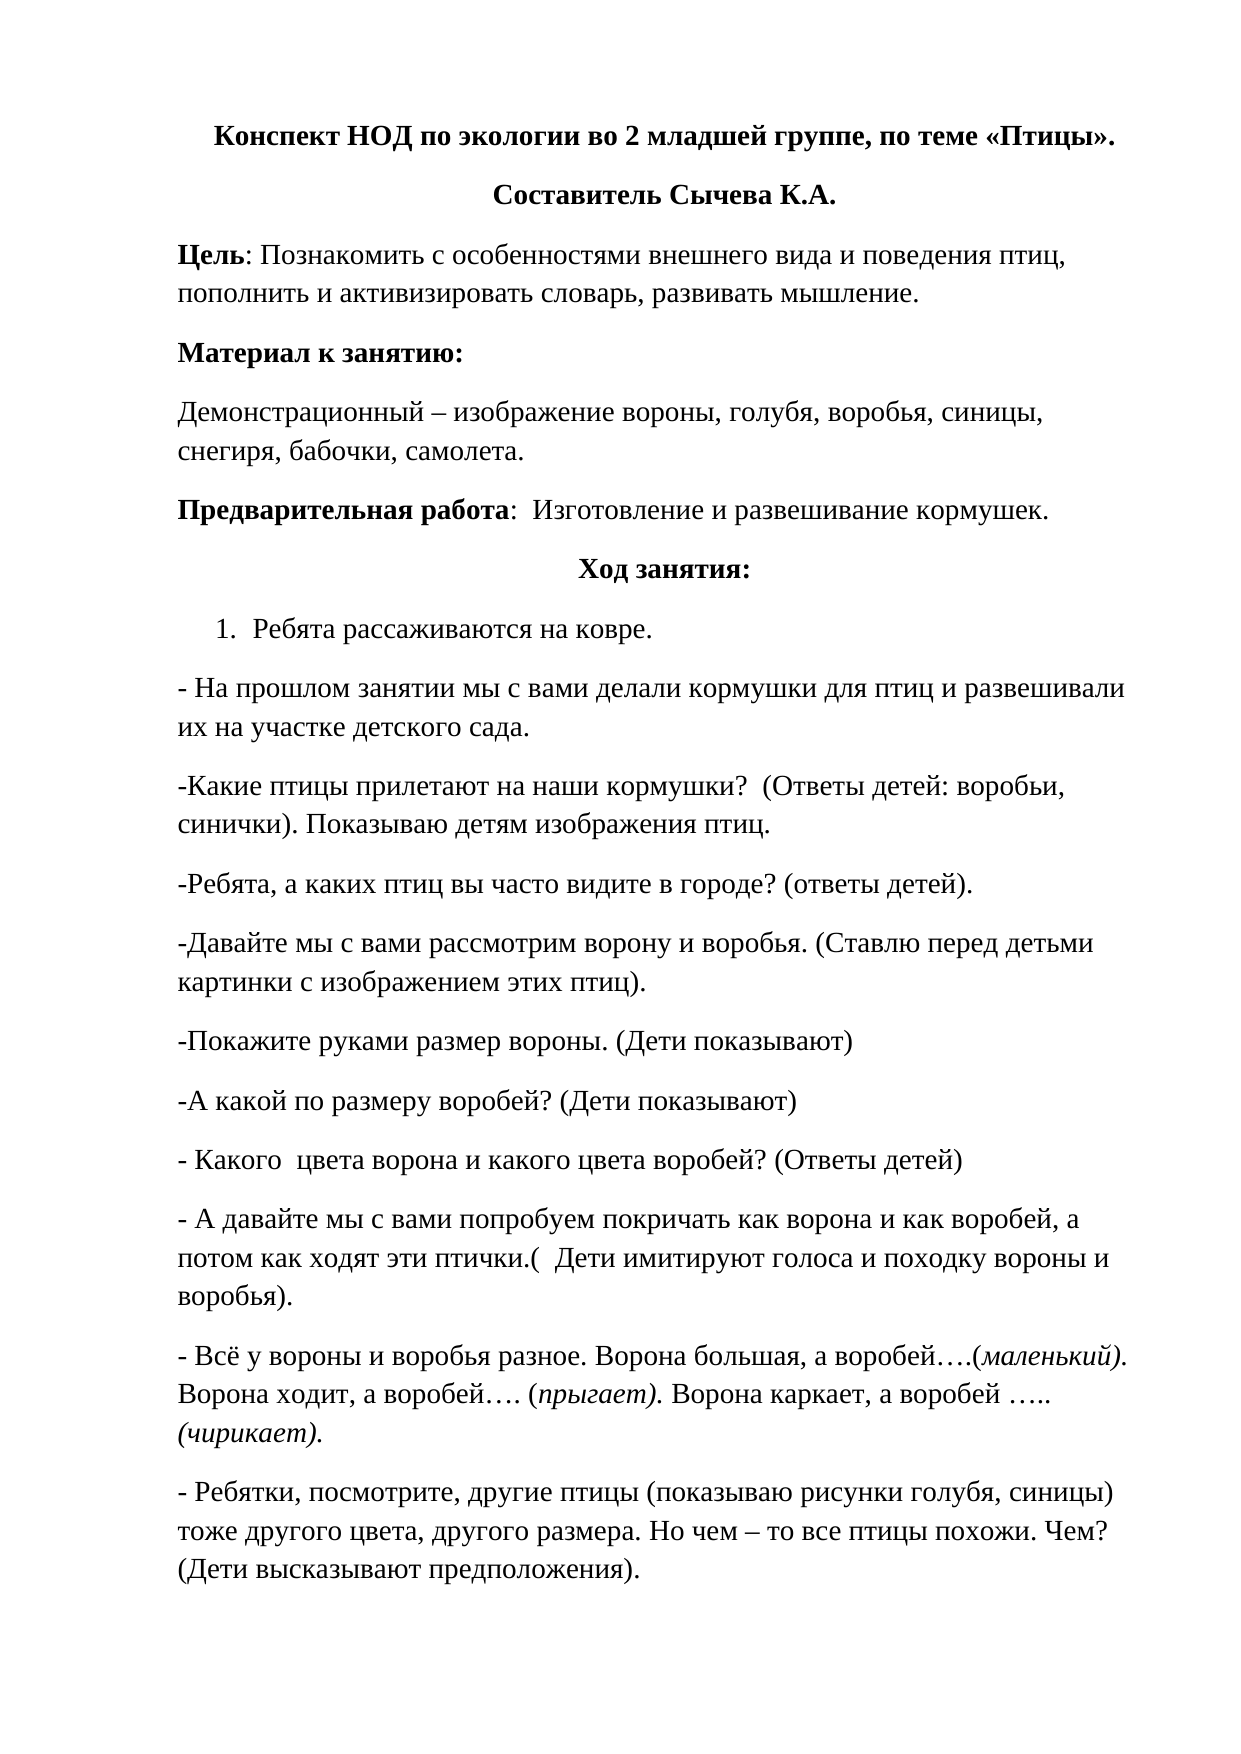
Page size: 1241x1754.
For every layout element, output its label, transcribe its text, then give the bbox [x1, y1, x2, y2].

list Ребята рассаживаются на ковре. [215, 611, 1152, 644]
text Предварительная работа: Изготовление и развешивание кормушек. [177, 492, 1152, 526]
text - Какого цвета ворона и какого цвета воробей? (Ответы детей) [177, 1142, 1152, 1176]
text -Давайте мы с вами рассмотрим ворону и воробья. (Ставлю перед детьми картинки с изображением этих птиц). [177, 925, 1152, 997]
text -А какой по размеру воробей? (Дети показывают) [177, 1083, 1152, 1116]
text Материал к занятию: [177, 335, 1152, 368]
text - Ребятки, посмотрите, другие птицы (показываю рисунки голубя, синицы) тоже другого цвета, другого размера. Но чем – то все птицы похожи. Чем? (Дети высказывают предположения). [177, 1474, 1152, 1585]
text Ход занятия: [177, 551, 1152, 585]
text Цель: Познакомить с особенностями внешнего вида и поведения птиц, пополнить и активизировать словарь, развивать мышление. [177, 237, 1152, 309]
text -Какие птицы прилетают на наши кормушки? (Ответы детей: воробьи, синички). Показываю детям изображения птиц. [177, 768, 1152, 840]
text - Всё у вороны и воробья разное. Ворона большая, а воробей….(маленький). Ворона ходит, а воробей…. (прыгает). Ворона каркает, а воробей ….. (чирикает). [177, 1338, 1152, 1448]
text - А давайте мы с вами попробуем покричать как ворона и как воробей, а потом как ходят эти птички.( Дети имитируют голоса и походку вороны и воробья). [177, 1201, 1152, 1312]
text - На прошлом занятии мы с вами делали кормушки для птиц и развешивали их на участке детского сада. [177, 670, 1152, 742]
text -Покажите руками размер вороны. (Дети показывают) [177, 1023, 1152, 1057]
text Демонстрационный – изображение вороны, голубя, воробья, синицы, снегиря, бабочки, самолета. [177, 394, 1152, 466]
text -Ребята, а каких птиц вы часто видите в городе? (ответы детей). [177, 866, 1152, 899]
text Составитель Сычева К.А. [177, 177, 1152, 211]
text Конспект НОД по экологии во 2 младшей группе, по теме «Птицы». [177, 118, 1152, 152]
